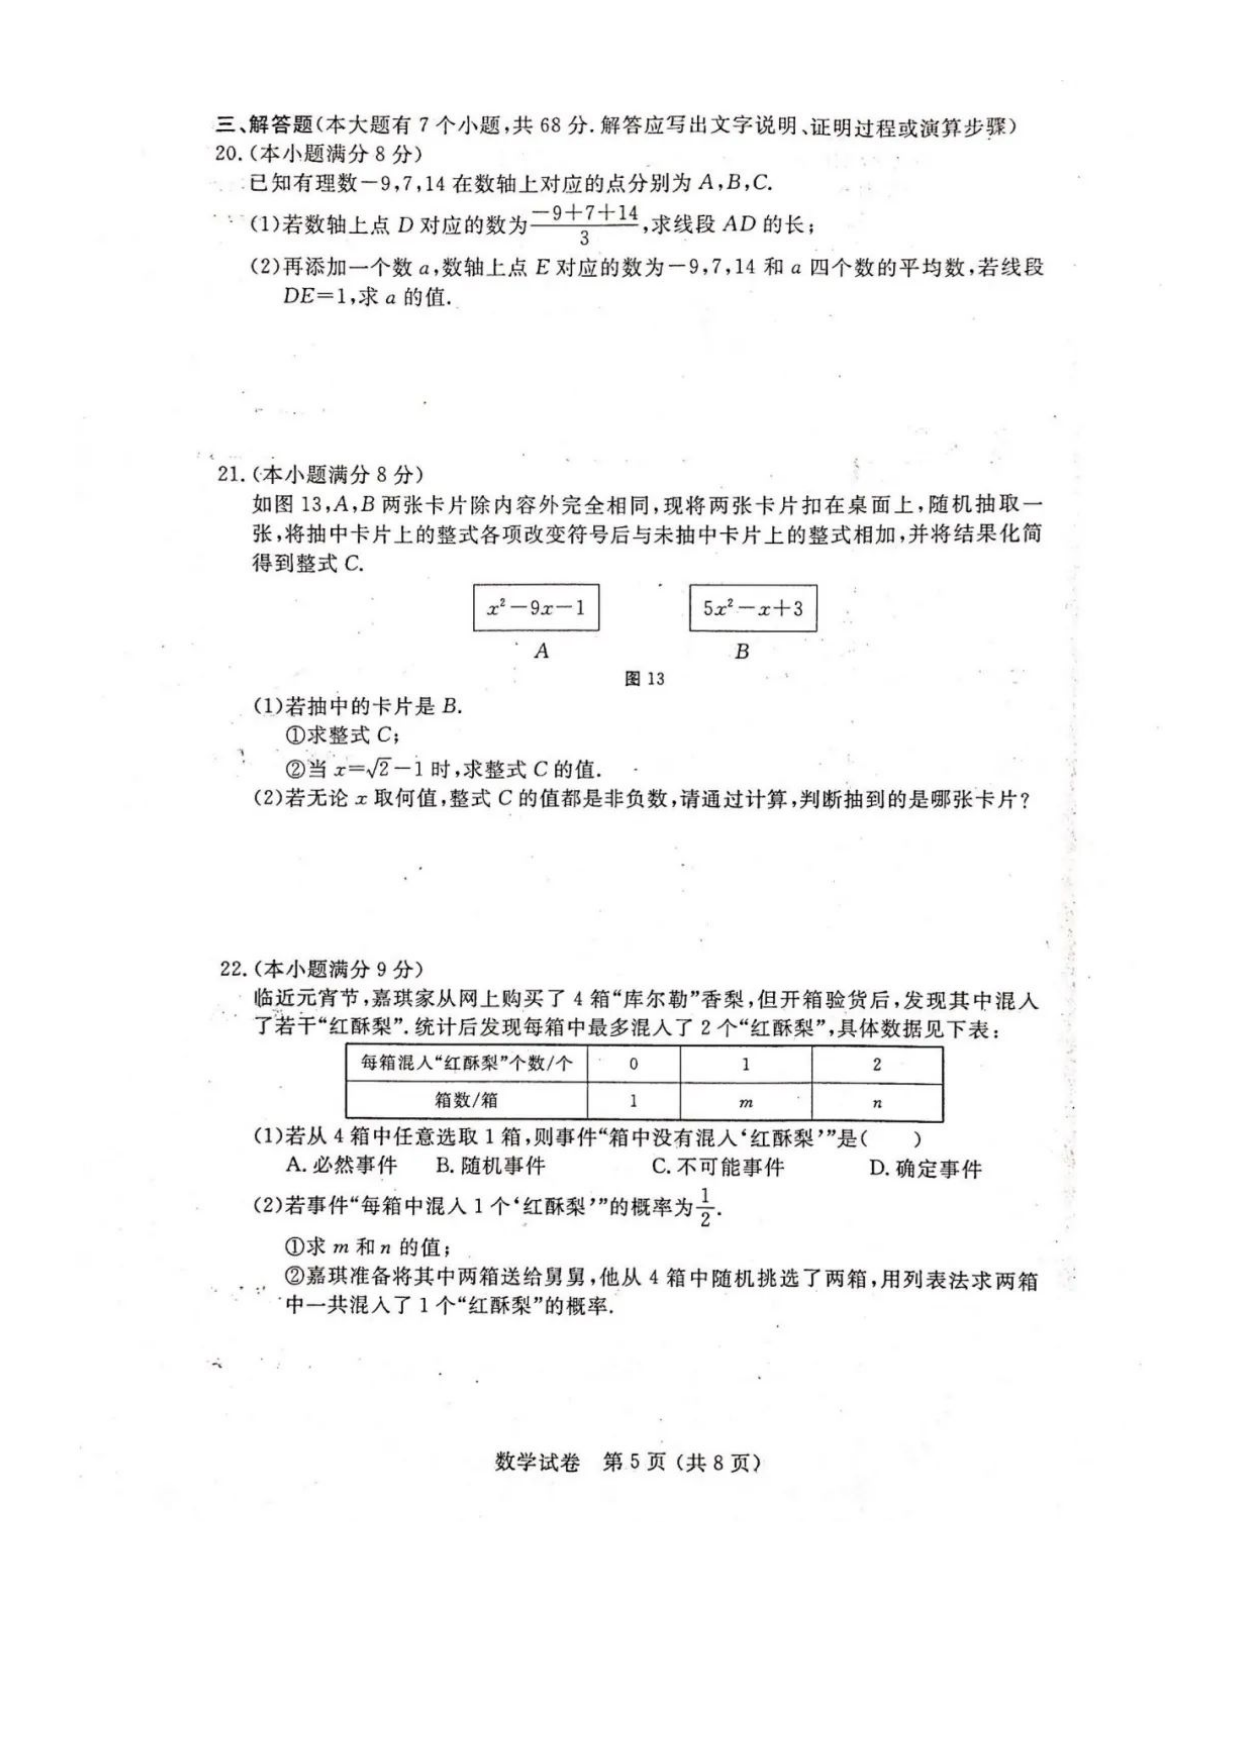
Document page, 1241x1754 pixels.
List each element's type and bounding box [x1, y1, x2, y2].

picture [75, 80, 1166, 1522]
